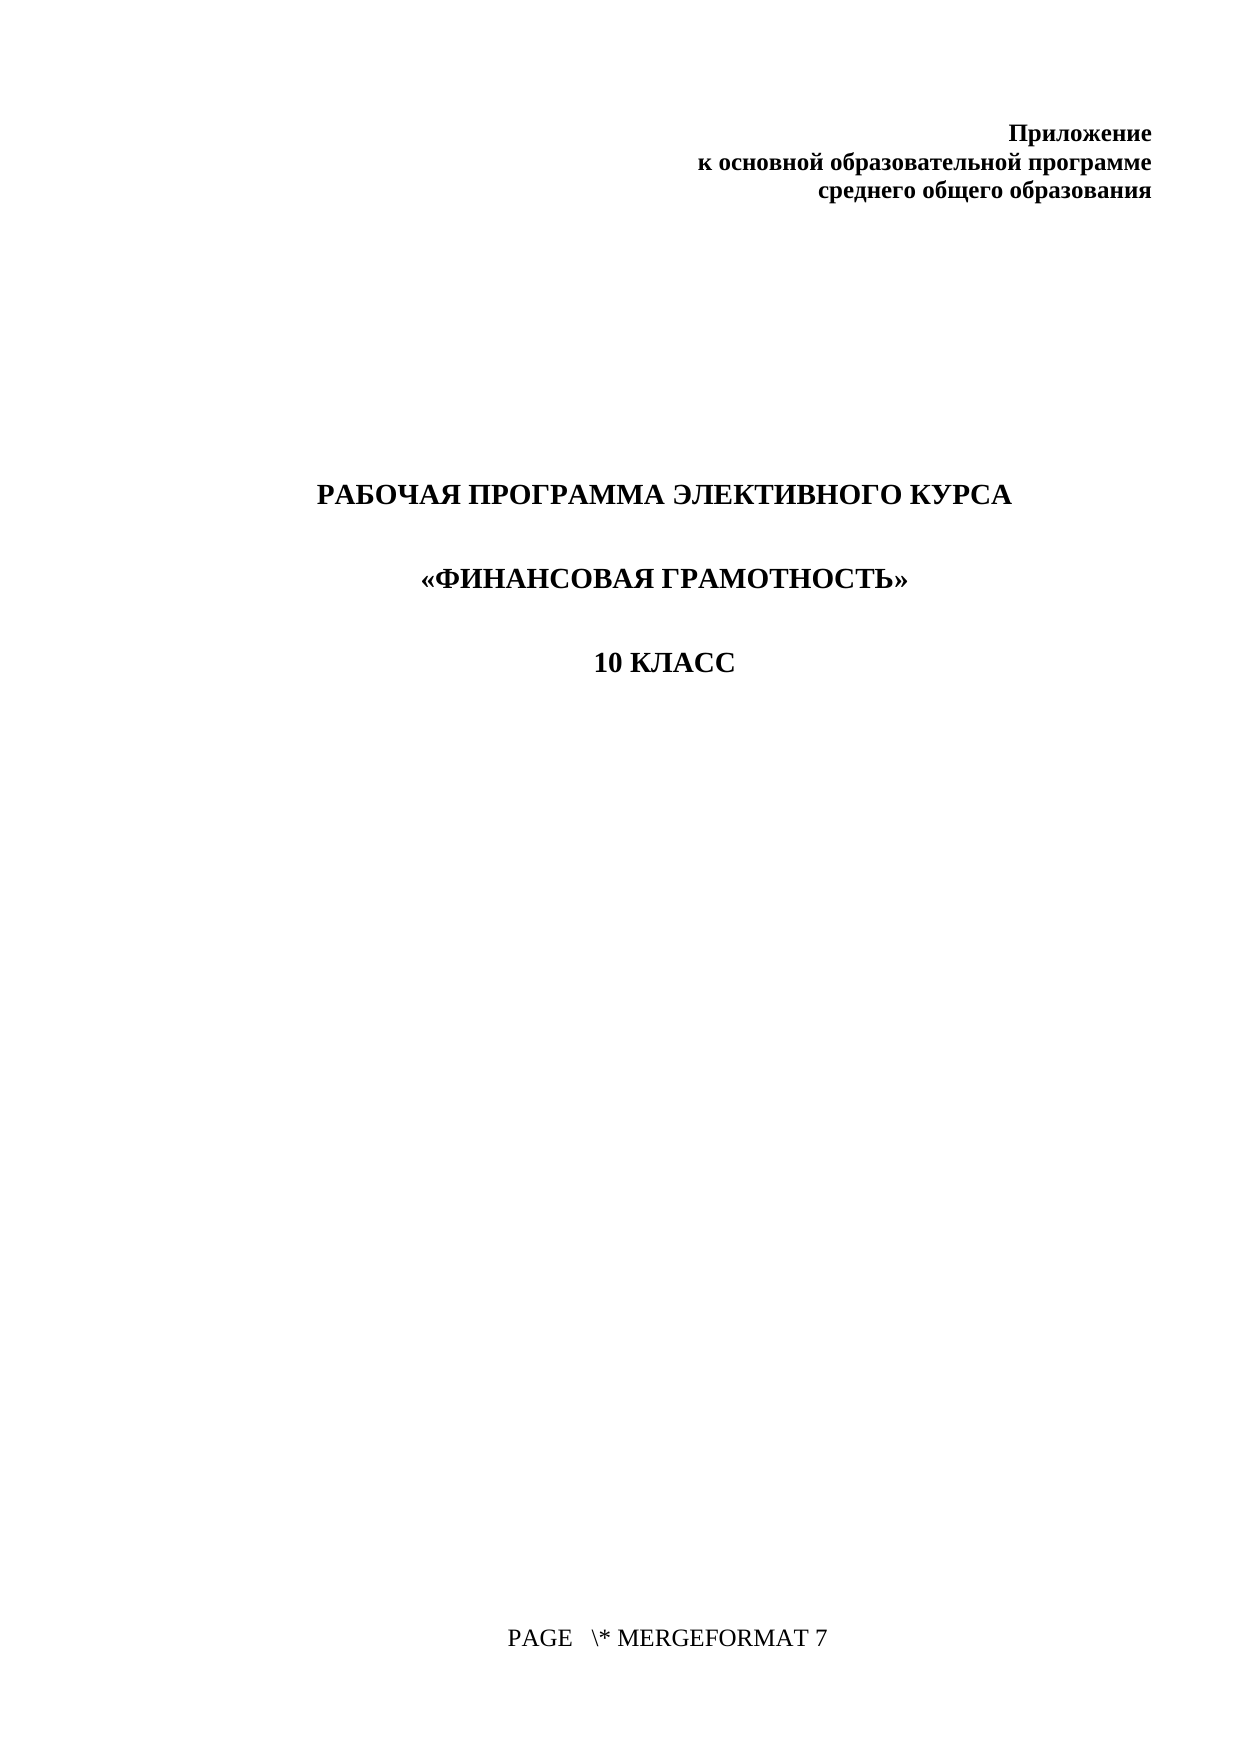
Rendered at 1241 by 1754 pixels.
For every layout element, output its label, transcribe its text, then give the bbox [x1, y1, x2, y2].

text РАБОЧАЯ ПРОГРАММА ЭЛЕКТИВНОГО КУРСА «ФИНАНСОВАЯ ГРАМОТНОСТЬ» 10 КЛАСС [177, 477, 1152, 679]
text к основной образовательной программе [177, 147, 1152, 176]
text среднего общего образования [177, 176, 1152, 204]
text Приложение [177, 118, 1152, 147]
